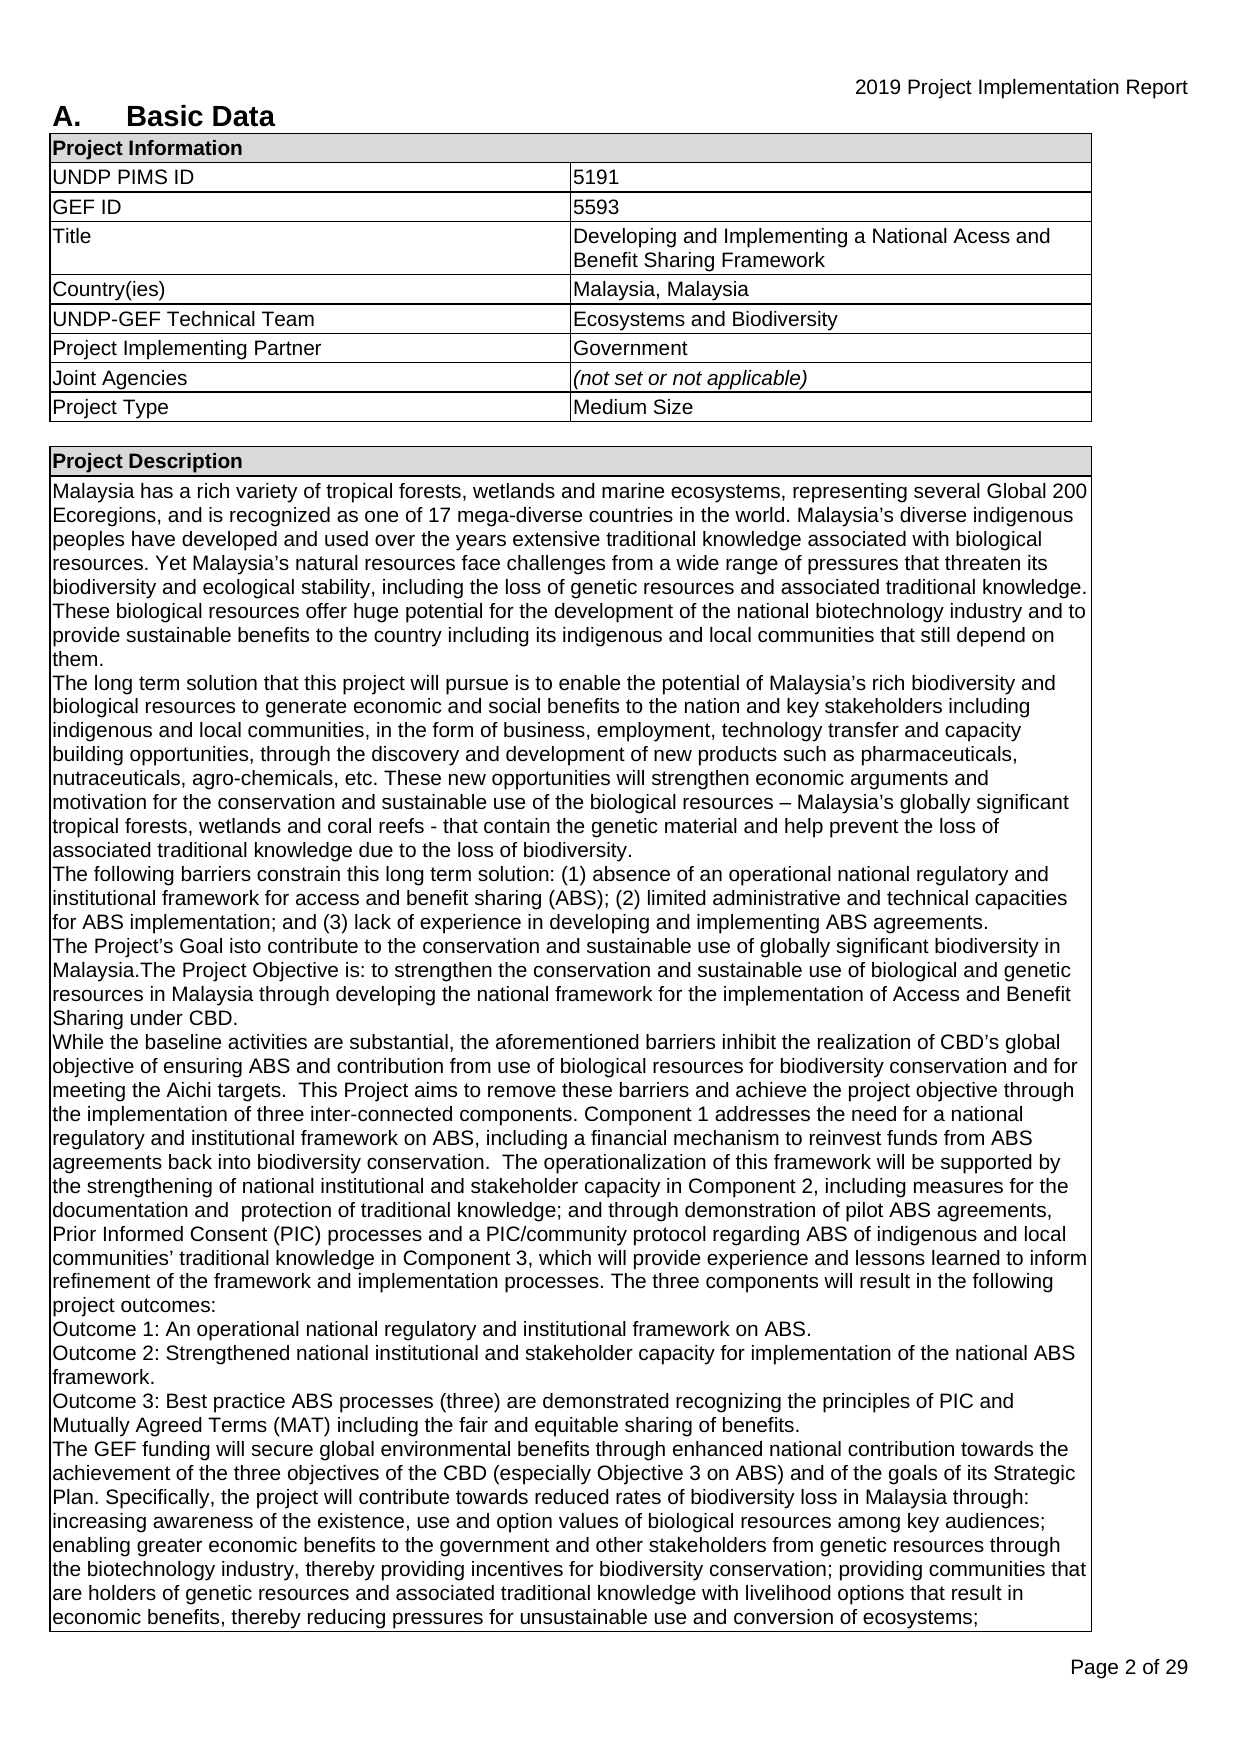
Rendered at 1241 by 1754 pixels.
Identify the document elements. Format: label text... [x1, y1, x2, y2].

table_cell 5191 [571, 163, 1091, 191]
table_cell UNDP-GEF Technical Team [51, 305, 570, 333]
table_cell (not set or not applicable) [571, 363, 1091, 391]
table_cell UNDP PIMS ID [51, 163, 570, 191]
subtitle Basic Data [52, 99, 1188, 132]
table_cell Project Type [51, 393, 570, 421]
table_cell Government [571, 334, 1091, 362]
table_header Project Information [51, 134, 1091, 162]
table_cell 5593 [571, 193, 1091, 221]
table_header Project Description [51, 447, 1091, 475]
table_cell Joint Agencies [51, 363, 570, 391]
table_cell Ecosystems and Biodiversity [571, 305, 1091, 333]
table_cell Title [51, 222, 570, 274]
table_cell Developing and Implementing a National Acess and Benefit Sharing Framework [571, 222, 1091, 274]
table_cell Country(ies) [51, 275, 570, 303]
table_cell GEF ID [51, 193, 570, 221]
table_cell Project Implementing Partner [51, 334, 570, 362]
table_cell Malaysia, Malaysia [571, 275, 1091, 303]
table_cell Medium Size [571, 393, 1091, 421]
